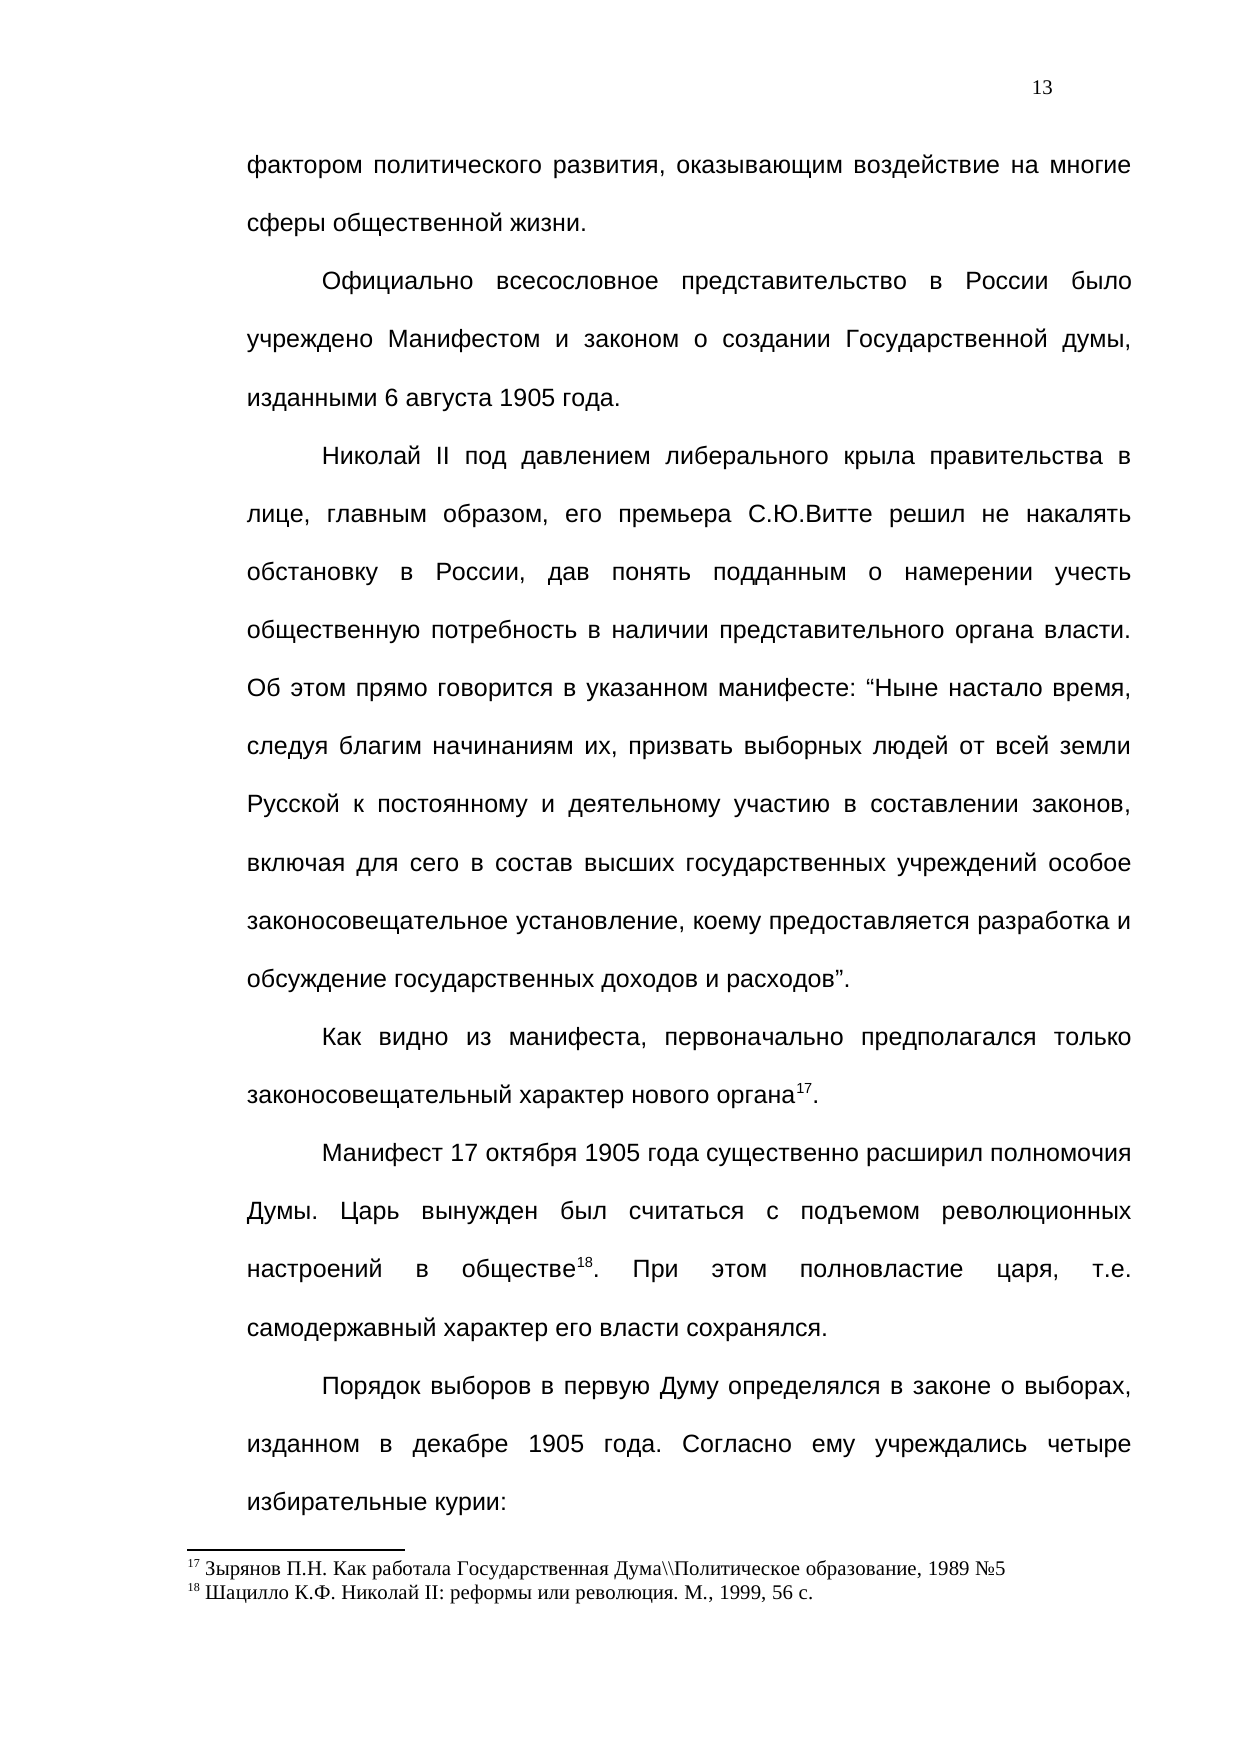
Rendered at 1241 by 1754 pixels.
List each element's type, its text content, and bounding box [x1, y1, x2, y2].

text Как видно из манифеста, первоначально предполагался только законосовещательный характер нового органа. [247, 1022, 1132, 1109]
text Николай II под давлением либерального крыла правительства в лице, главным образом, его премьера С.Ю.Витте решил не накалять обстановку в России, дав понять подданным о намерении учесть общественную потребность в наличии представительного органа власти. Об этом прямо говорится в указанном манифесте: “Ныне настало время, следуя благим начинаниям их, призвать выборных людей от всей земли Русской к постоянному и деятельному участию в составлении законов, включая для сего в состав высших государственных учреждений особое законосовещательное установление, коему предоставляется разработка и обсуждение государственных доходов и расходов”. [247, 441, 1132, 993]
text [247, 150, 1132, 237]
list Манифест 17 октября 1905 года существенно расширил полномочия Думы. Царь вынужден был считаться с подъемом революционных настроений в обществе. При этом полновластие царя, т.е. самодержавный характер его власти сохранялся. [247, 1138, 1132, 1342]
list Официально всесословное представительство в России было учреждено Манифестом и законом о создании Государственной думы, изданными 6 августа 1905 года. [247, 266, 1132, 412]
list Порядок выборов в первую Думу определялся в законе о выборах, изданном в декабре 1905 года. Согласно ему учреждались четыре избирательные курии: [247, 1371, 1132, 1516]
